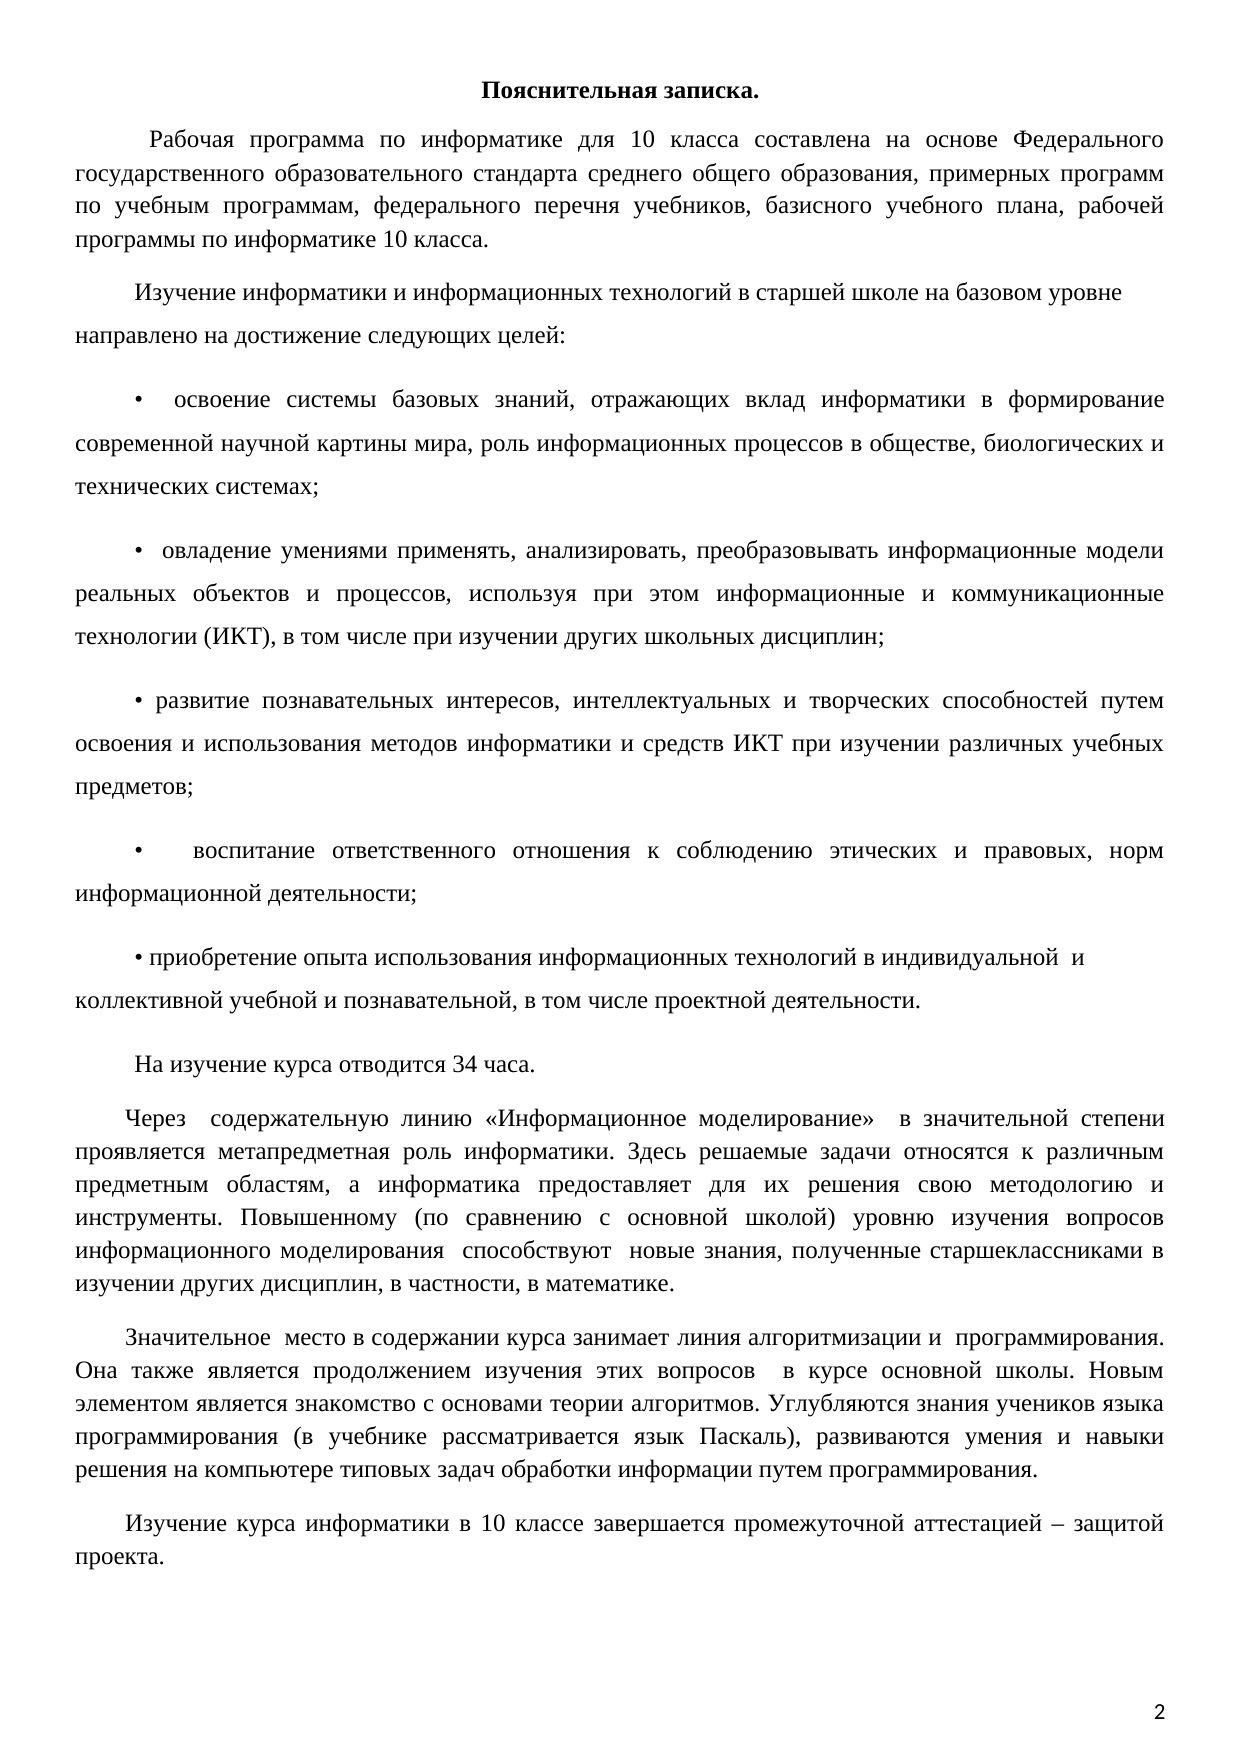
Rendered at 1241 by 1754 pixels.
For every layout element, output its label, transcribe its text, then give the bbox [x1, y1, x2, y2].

text Рабочая программа по информатике для 10 класса составлена на основе Федерального государственного образовательного стандарта среднего общего образования, примерных программ по учебным программам, федерального перечня учебников, базисного учебного плана, рабочей программы по информатике 10 класса. [75, 124, 1165, 252]
text • овладение умениями применять, анализировать, преобразовывать информационные модели реальных объектов и процессов, используя при этом информационные и коммуникационные технологии (ИКТ), в том числе при изучении других школьных дисциплин; [75, 535, 1165, 650]
text • развитие познавательных интересов, интеллектуальных и творческих способностей путем освоения и использования методов информатики и средств ИКТ при изучении различных учебных предметов; [75, 685, 1165, 800]
text • освоение системы базовых знаний, отражающих вклад информатики в формирование современной научной картины мира, роль информационных процессов в обществе, биологических и технических системах; [75, 384, 1165, 499]
text Через содержательную линию «Информационное моделирование» в значительной степени проявляется метапредметная роль информатики. Здесь решаемые задачи относятся к различным предметным областям, а информатика предоставляет для их решения свою методологию и инструменты. Повышенному (по сравнению с основной школой) уровню изучения вопросов информационного моделирования способствуют новые знания, полученные старшеклассниками в изучении других дисциплин, в частности, в математике. [75, 1103, 1165, 1297]
text Изучение информатики и информационных технологий в старшей школе на базовом уровне направлено на достижение следующих целей: [75, 277, 1165, 349]
text • воспитание ответственного отношения к соблюдению этических и правовых, норм информационной деятельности; [75, 835, 1165, 907]
text Пояснительная записка. [75, 75, 1165, 104]
text На изучение курса отводится 34 часа. [75, 1049, 1165, 1078]
text Изучение курса информатики в 10 классе завершается промежуточной аттестацией – защитой проекта. [75, 1508, 1165, 1570]
text Значительное место в содержании курса занимает линия алгоритмизации и программирования. Она также является продолжением изучения этих вопросов в курсе основной школы. Новым элементом является знакомство с основами теории алгоритмов. Углубляются знания учеников языка программирования (в учебнике рассматривается язык Паскаль), развиваются умения и навыки решения на компьютере типовых задач обработки информации путем программирования. [75, 1322, 1165, 1483]
text • приобретение опыта использования информационных технологий в индивидуальной и коллективной учебной и познавательной, в том числе проектной деятельности. [75, 942, 1165, 1014]
